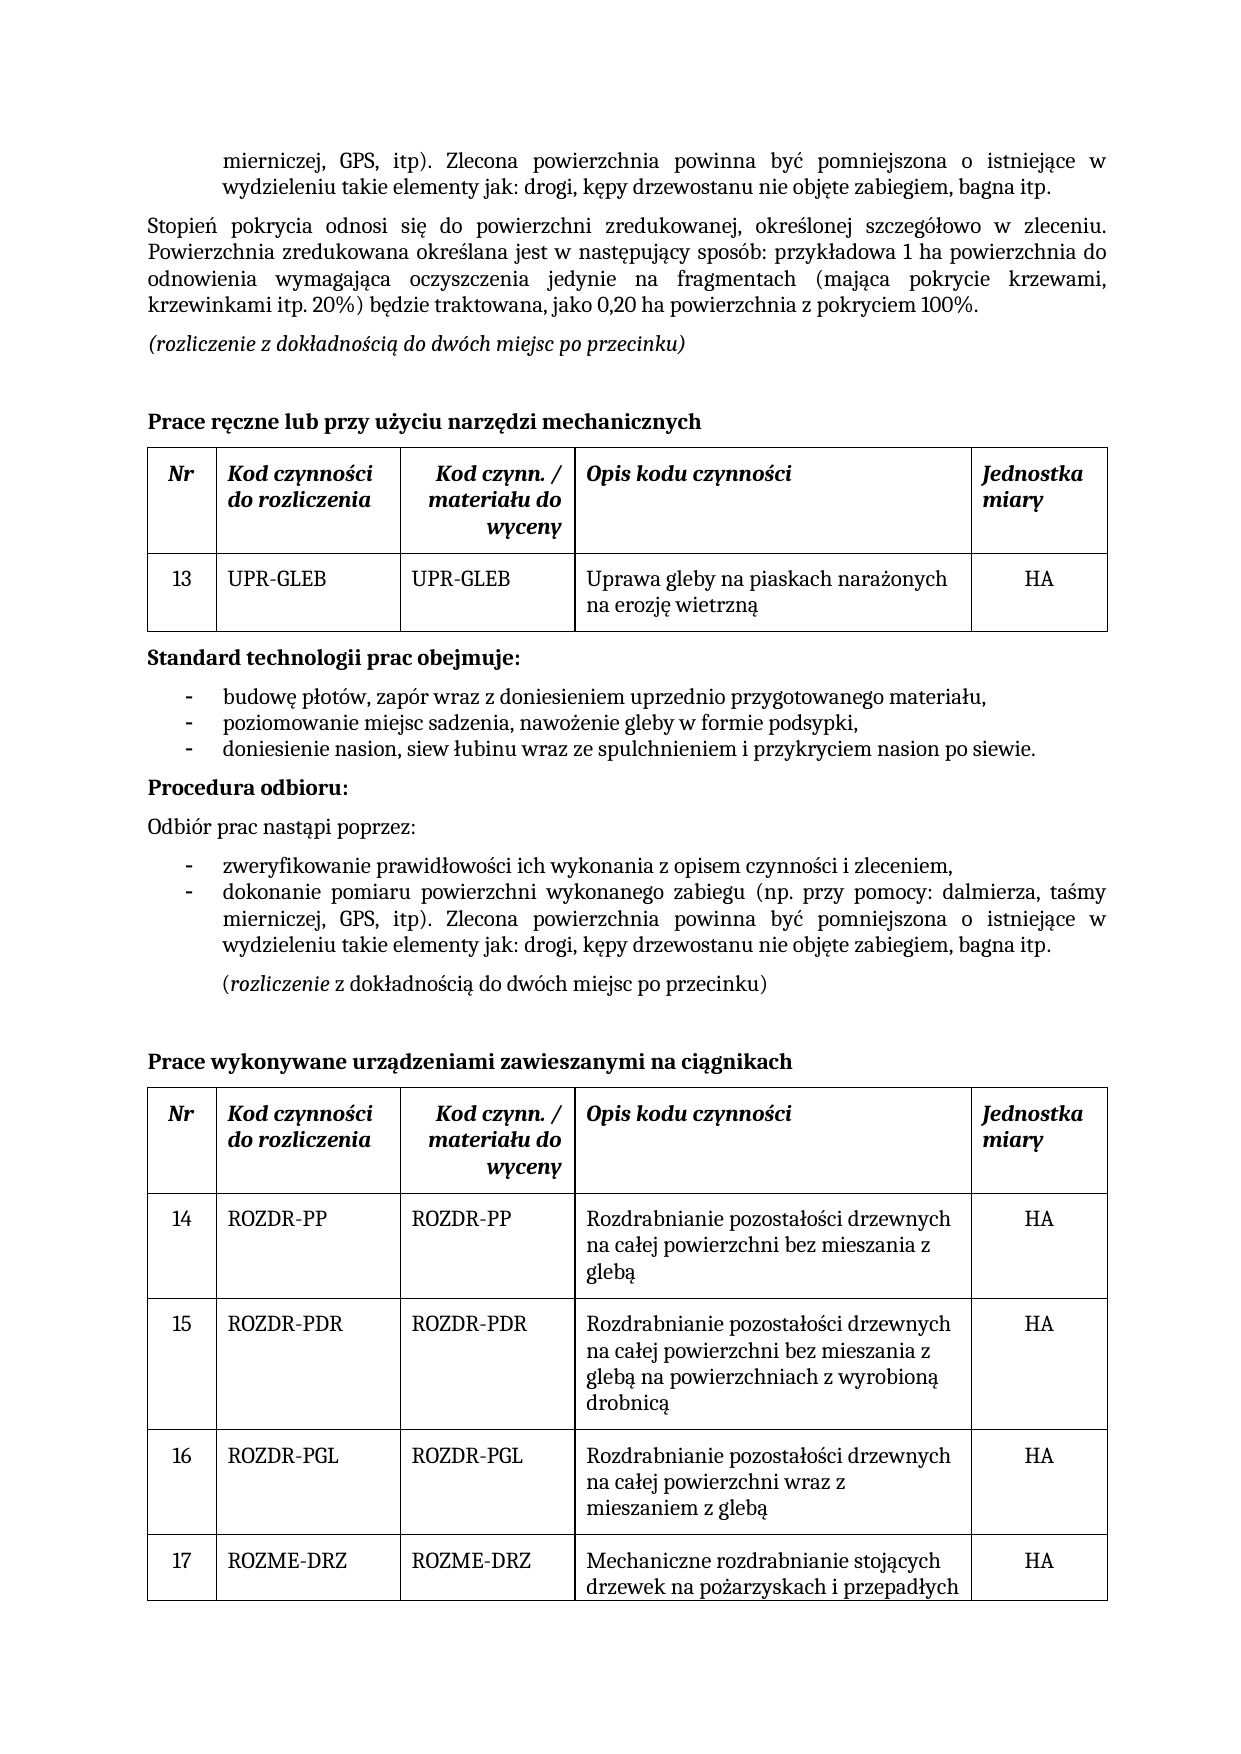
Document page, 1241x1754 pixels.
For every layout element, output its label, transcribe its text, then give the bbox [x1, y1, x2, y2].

text (rozliczenie z dokładnością do dwóch miejsc po przecinku) [148, 971, 1107, 997]
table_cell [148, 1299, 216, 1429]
text Procedura odbioru: [148, 775, 1107, 801]
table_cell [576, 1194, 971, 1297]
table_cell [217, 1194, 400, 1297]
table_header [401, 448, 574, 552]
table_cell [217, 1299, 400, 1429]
text Standard technologii prac obejmuje: [148, 645, 1107, 671]
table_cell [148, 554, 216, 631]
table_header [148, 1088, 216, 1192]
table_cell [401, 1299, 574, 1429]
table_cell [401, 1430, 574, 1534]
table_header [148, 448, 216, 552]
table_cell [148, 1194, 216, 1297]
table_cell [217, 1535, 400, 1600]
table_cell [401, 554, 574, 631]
text Prace wykonywane urządzeniami zawieszanymi na ciągnikach [148, 1048, 1107, 1075]
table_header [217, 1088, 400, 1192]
text (rozliczenie z dokładnością do dwóch miejsc po przecinku) [148, 331, 1107, 357]
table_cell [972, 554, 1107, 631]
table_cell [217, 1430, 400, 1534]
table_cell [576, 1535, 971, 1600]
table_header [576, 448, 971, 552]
list poziomowanie miejsc sadzenia, nawożenie gleby w formie podsypki, [185, 710, 1107, 736]
text Odbiór prac nastąpi poprzez: [148, 814, 1107, 840]
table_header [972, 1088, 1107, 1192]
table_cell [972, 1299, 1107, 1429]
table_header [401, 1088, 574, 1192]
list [185, 148, 1107, 200]
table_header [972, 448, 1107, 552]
list doniesienie nasion, siew łubinu wraz ze spulchnieniem i przykryciem nasion po siewie. [185, 736, 1107, 763]
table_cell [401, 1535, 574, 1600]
text Stopień pokrycia odnosi się do powierzchni zredukowanej, określonej szczegółowo w zleceniu. Powierzchnia zredukowana określana jest w następujący sposób: przykładowa 1 ha powierzchnia do odnowienia wymagająca oczyszczenia jedynie na fragmentach (mająca pokrycie krzewami, krzewinkami itp. 20%) będzie traktowana, jako 0,20 ha powierzchnia z pokryciem 100%. [148, 213, 1107, 318]
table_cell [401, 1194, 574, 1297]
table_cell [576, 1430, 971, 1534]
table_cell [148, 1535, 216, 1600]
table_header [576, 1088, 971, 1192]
list zweryfikowanie prawidłowości ich wykonania z opisem czynności i zleceniem, [185, 853, 1107, 879]
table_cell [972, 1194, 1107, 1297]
list budowę płotów, zapór wraz z doniesieniem uprzednio przygotowanego materiału, [185, 683, 1107, 710]
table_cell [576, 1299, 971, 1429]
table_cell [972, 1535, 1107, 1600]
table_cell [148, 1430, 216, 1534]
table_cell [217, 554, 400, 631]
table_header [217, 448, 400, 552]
text Prace ręczne lub przy użyciu narzędzi mechanicznych [148, 408, 1107, 435]
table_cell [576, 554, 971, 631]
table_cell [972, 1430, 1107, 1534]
